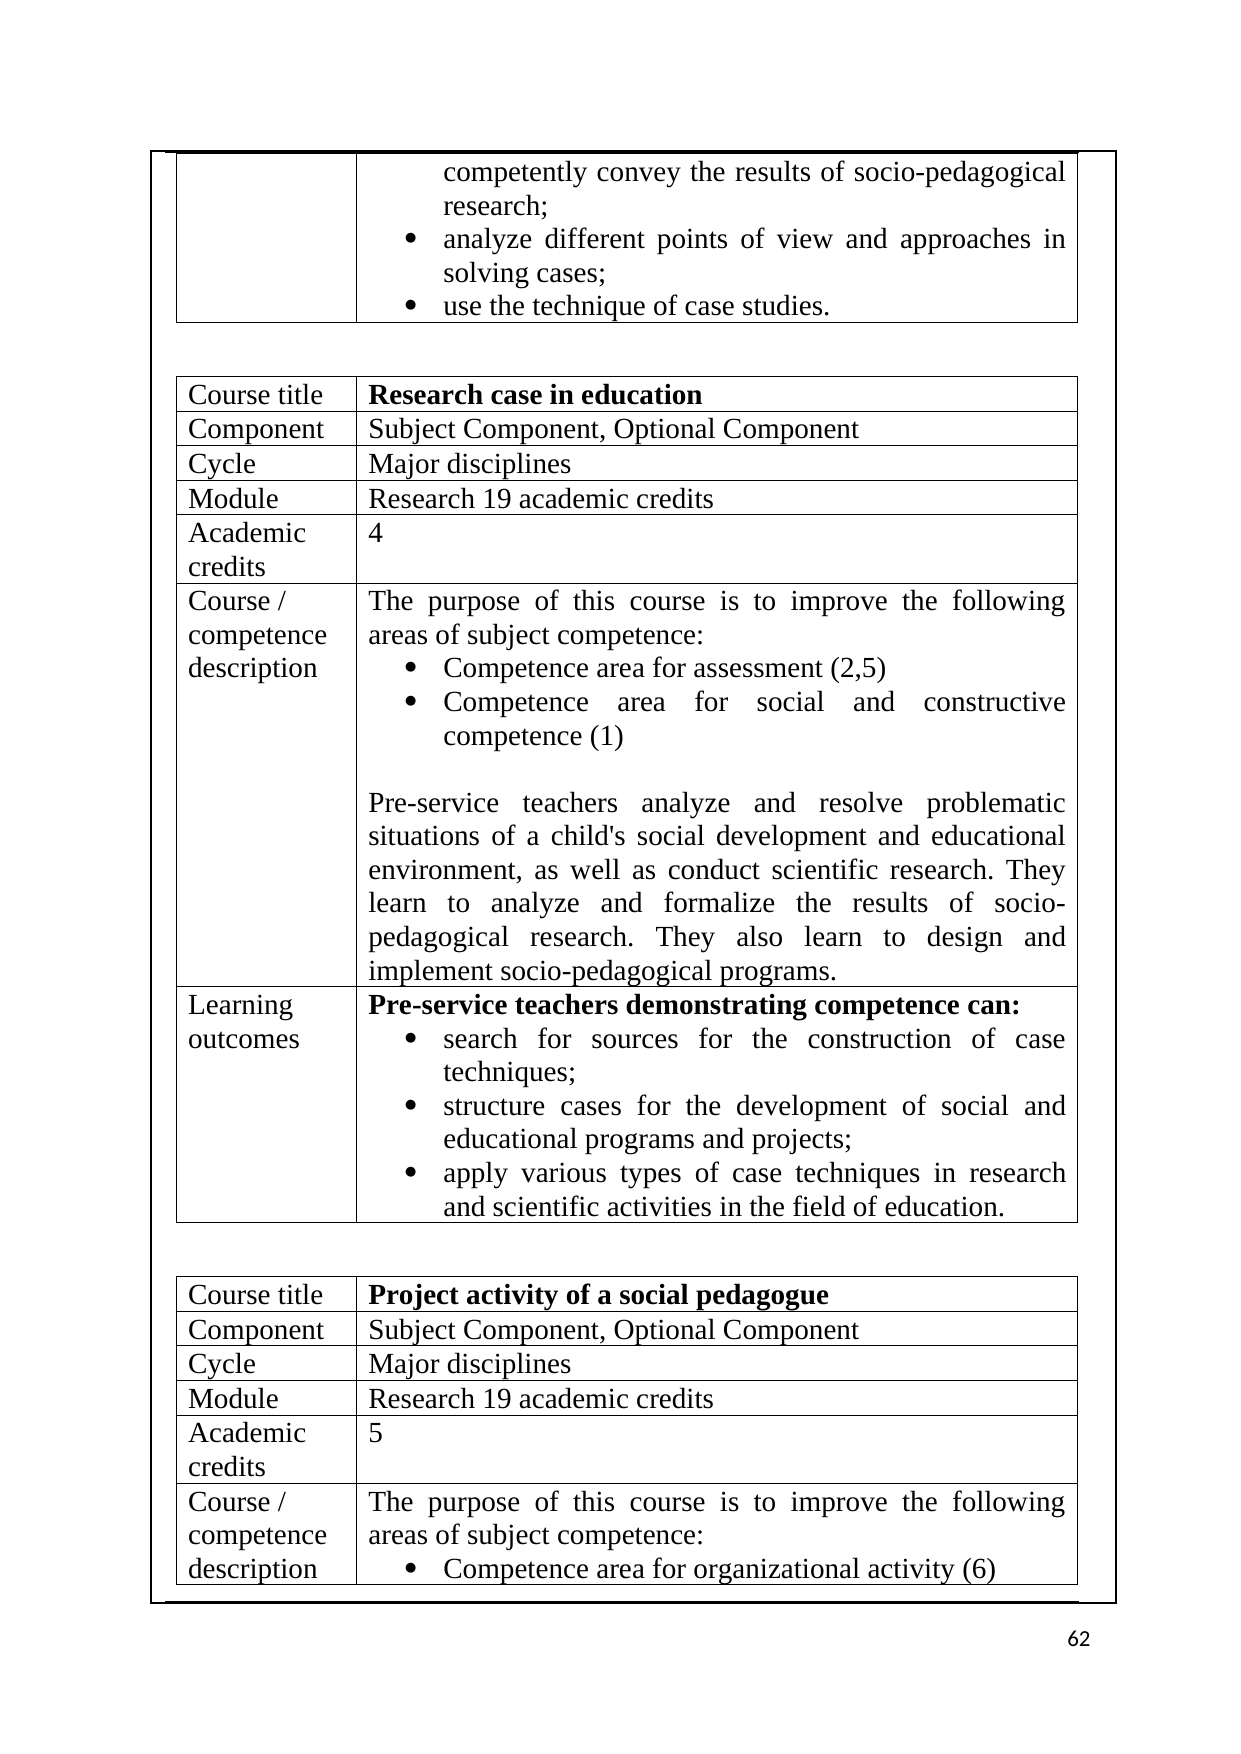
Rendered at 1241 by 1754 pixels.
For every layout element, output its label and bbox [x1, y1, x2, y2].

table_cell [152, 152, 1115, 1602]
